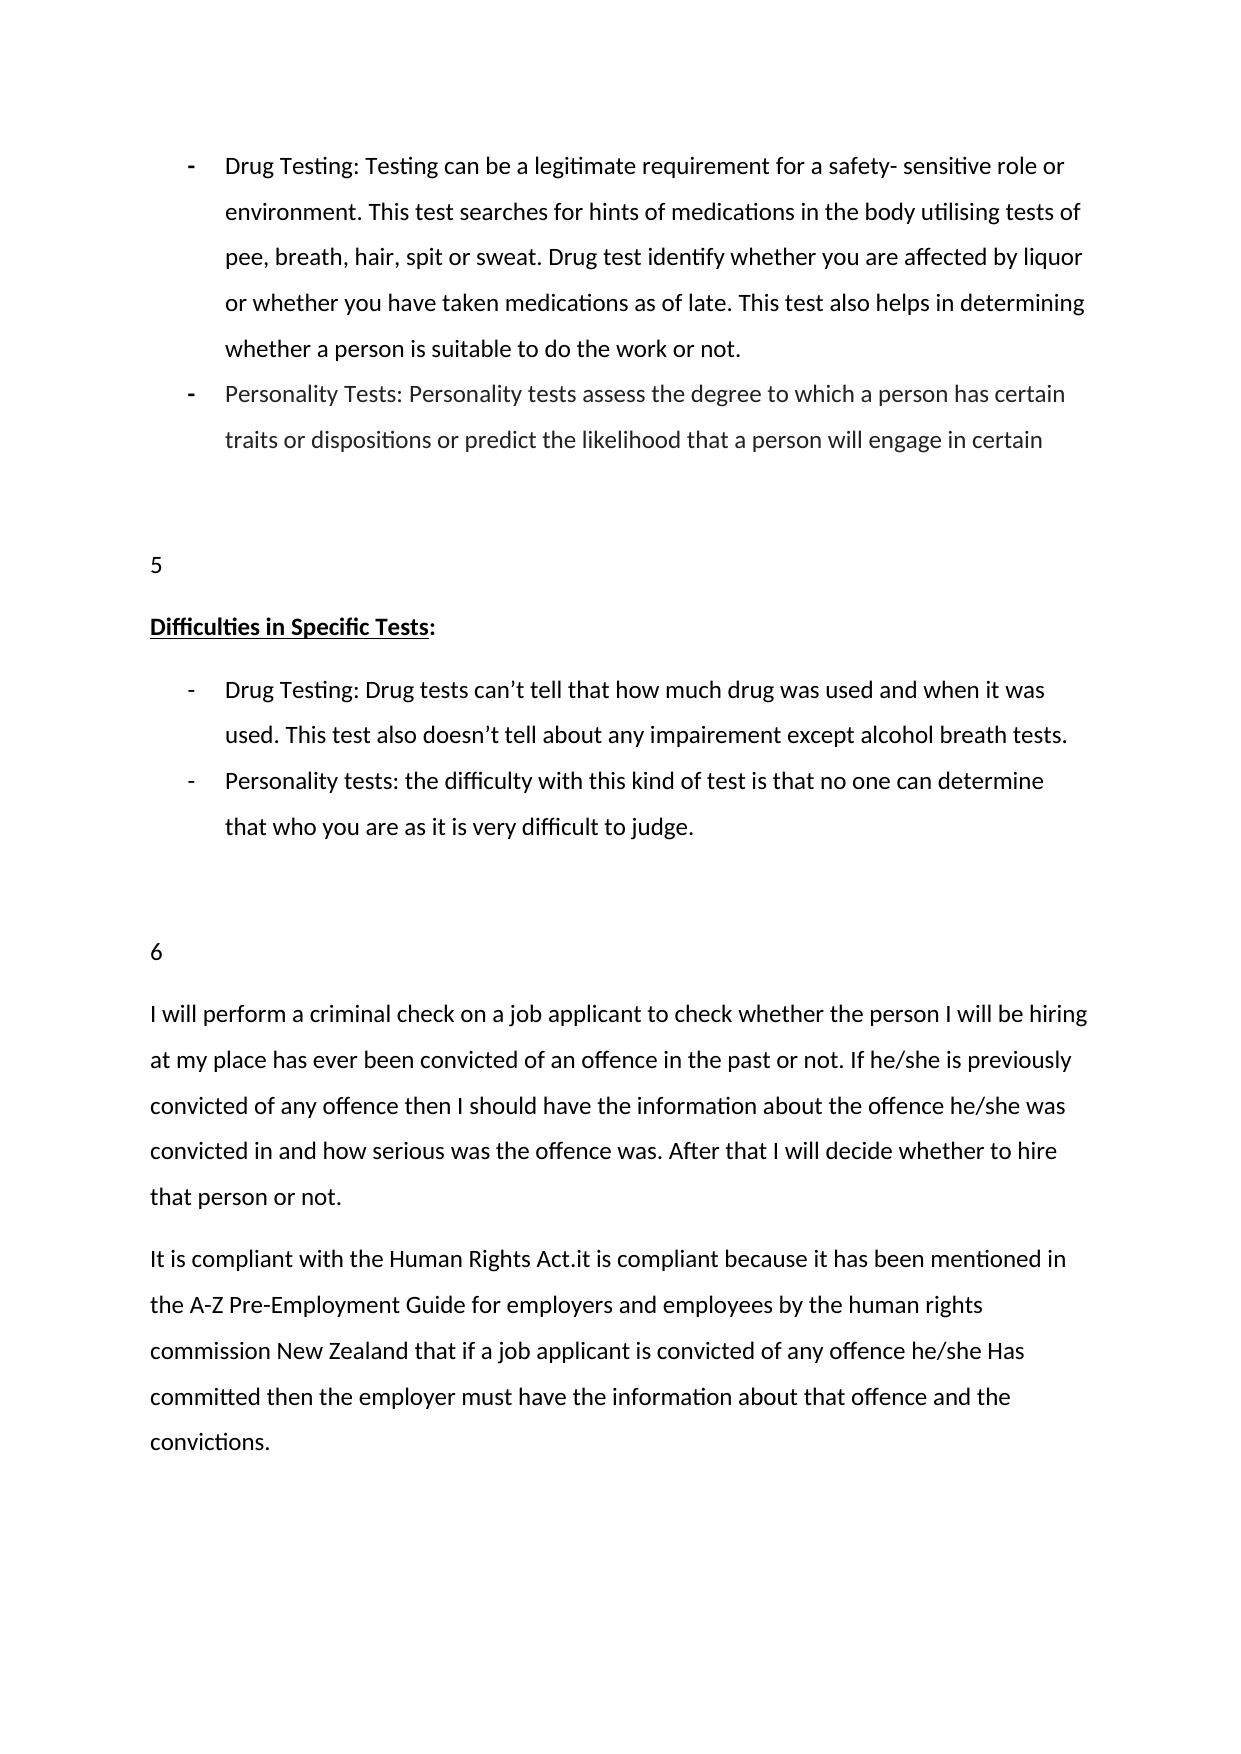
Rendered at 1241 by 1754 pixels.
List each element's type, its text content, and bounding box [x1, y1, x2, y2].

text It is compliant with the Human Rights Act.it is compliant because it has been mentioned in the A-Z Pre-Employment Guide for employers and employees by the human rights commission New Zealand that if a job applicant is convicted of any offence he/she Has committed then the employer must have the information about that offence and the convictions. [150, 1244, 1090, 1457]
text Difficulties in Specific Tests: [150, 612, 1090, 642]
text 5 [150, 549, 1090, 580]
list Drug Testing: Drug tests can’t tell that how much drug was used and when it was used. This test also doesn’t tell about any impairement except alcohol breath tests. [187, 674, 1090, 750]
text 6 [150, 936, 1090, 966]
text I will perform a criminal check on a job applicant to check whether the person I will be hiring at my place has ever been convicted of an offence in the past or not. If he/she is previously convicted of any offence then I should have the information about the offence he/she was convicted in and how serious was the offence was. After that I will decide whether to hire that person or not. [150, 998, 1090, 1212]
list Drug Testing: Testing can be a legitimate requirement for a safety- sensitive role or environment. This test searches for hints of medications in the body utilising tests of pee, breath, hair, spit or sweat. Drug test identify whether you are affected by liquor or whether you have taken medications as of late. This test also helps in determining whether a person is suitable to do the work or not. [187, 150, 1090, 363]
list Personality Tests: Personality tests assess the degree to which a person has certain traits or dispositions or predict the likelihood that a person will engage in certain [187, 379, 1090, 455]
list Personality tests: the difficulty with this kind of test is that no one can determine that who you are as it is very difficult to judge. [187, 765, 1090, 842]
